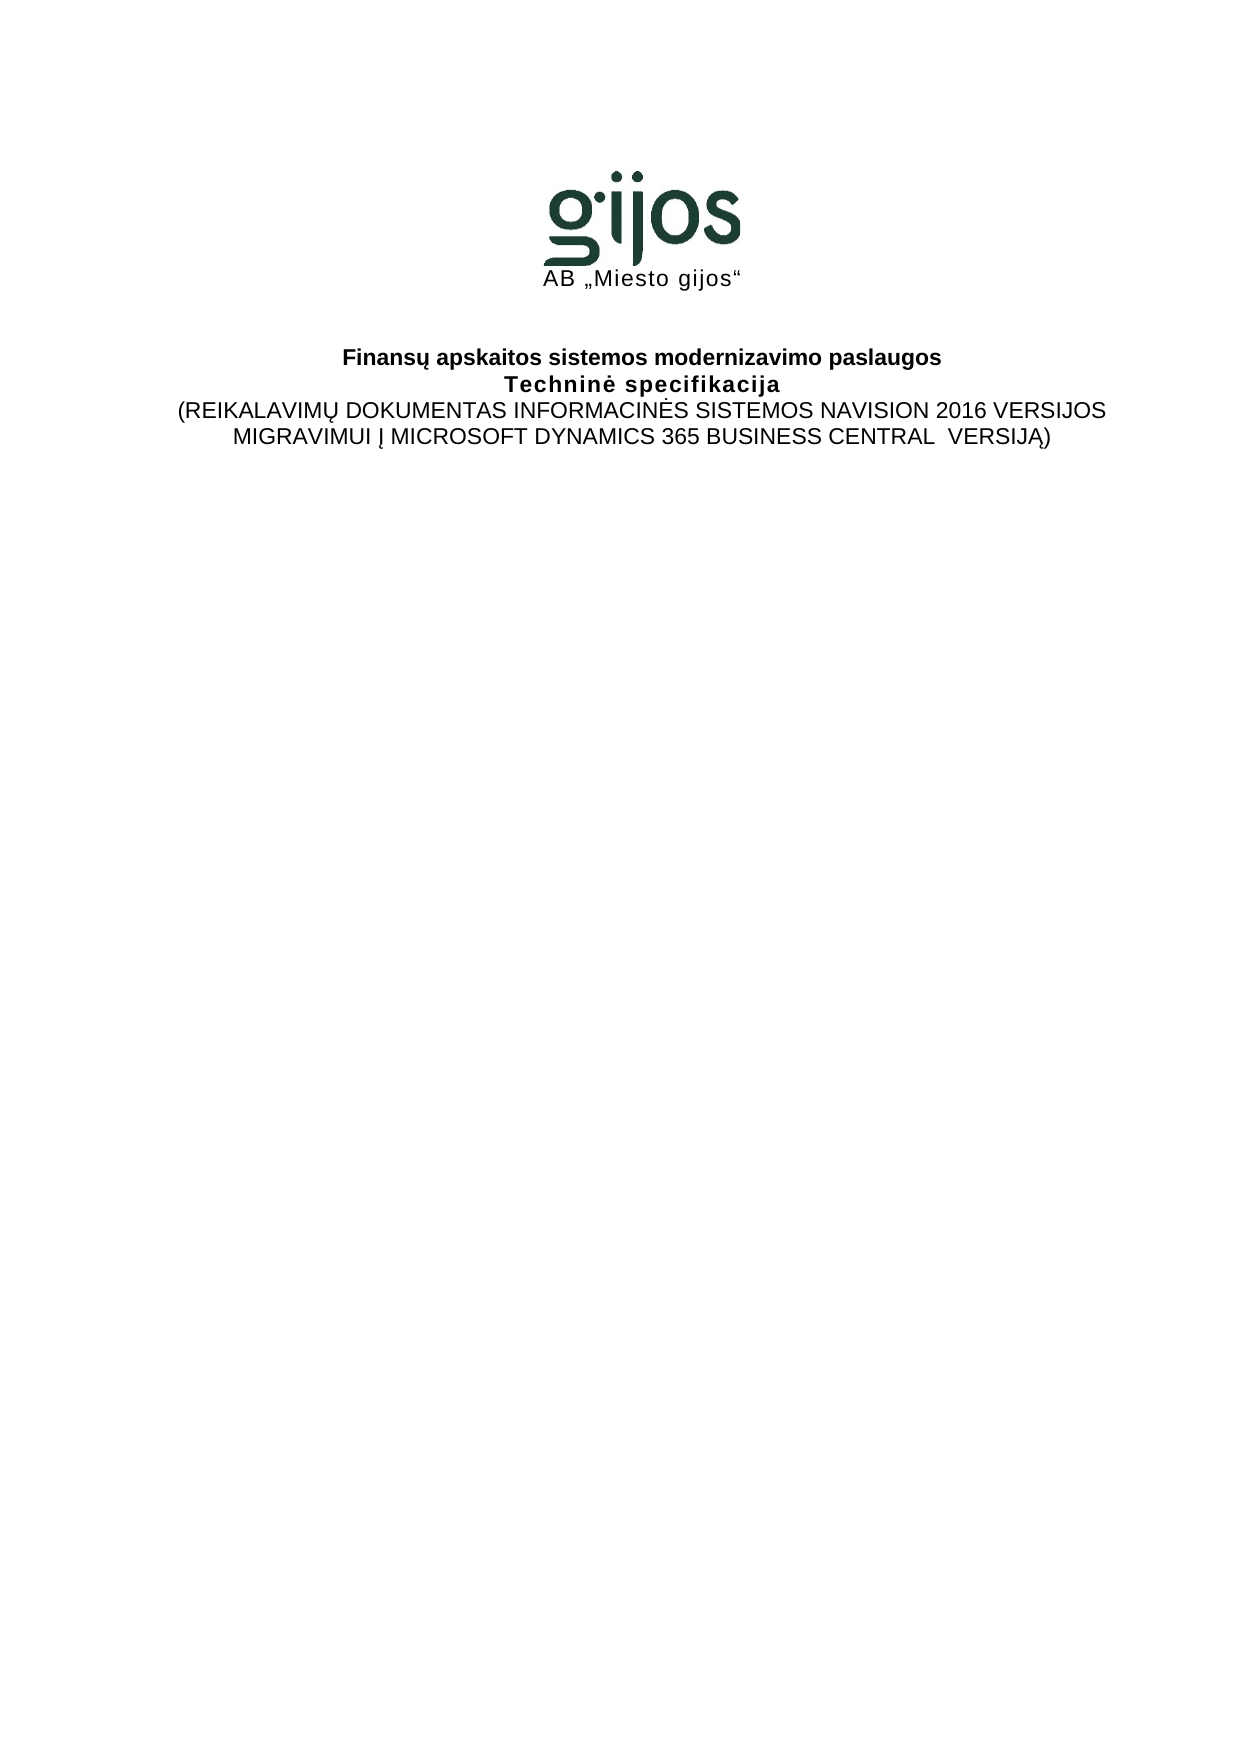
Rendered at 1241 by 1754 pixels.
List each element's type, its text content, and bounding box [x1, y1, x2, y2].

subtitle AB „Miesto gijos“ [118, 265, 1165, 291]
subtitle Techninė specifikacija [118, 371, 1165, 397]
text (REIKALAVIMŲ DOKUMENTAS INFORMACINĖS SISTEMOS NAVISION 2016 VERSIJOS MIGRAVIMUI Į MICROSOFT DYNAMICS 365 BUSINESS CENTRAL VERSIJĄ) [118, 397, 1165, 449]
subtitle Finansų apskaitos sistemos modernizavimo paslaugos [118, 344, 1165, 371]
picture [543, 171, 740, 266]
